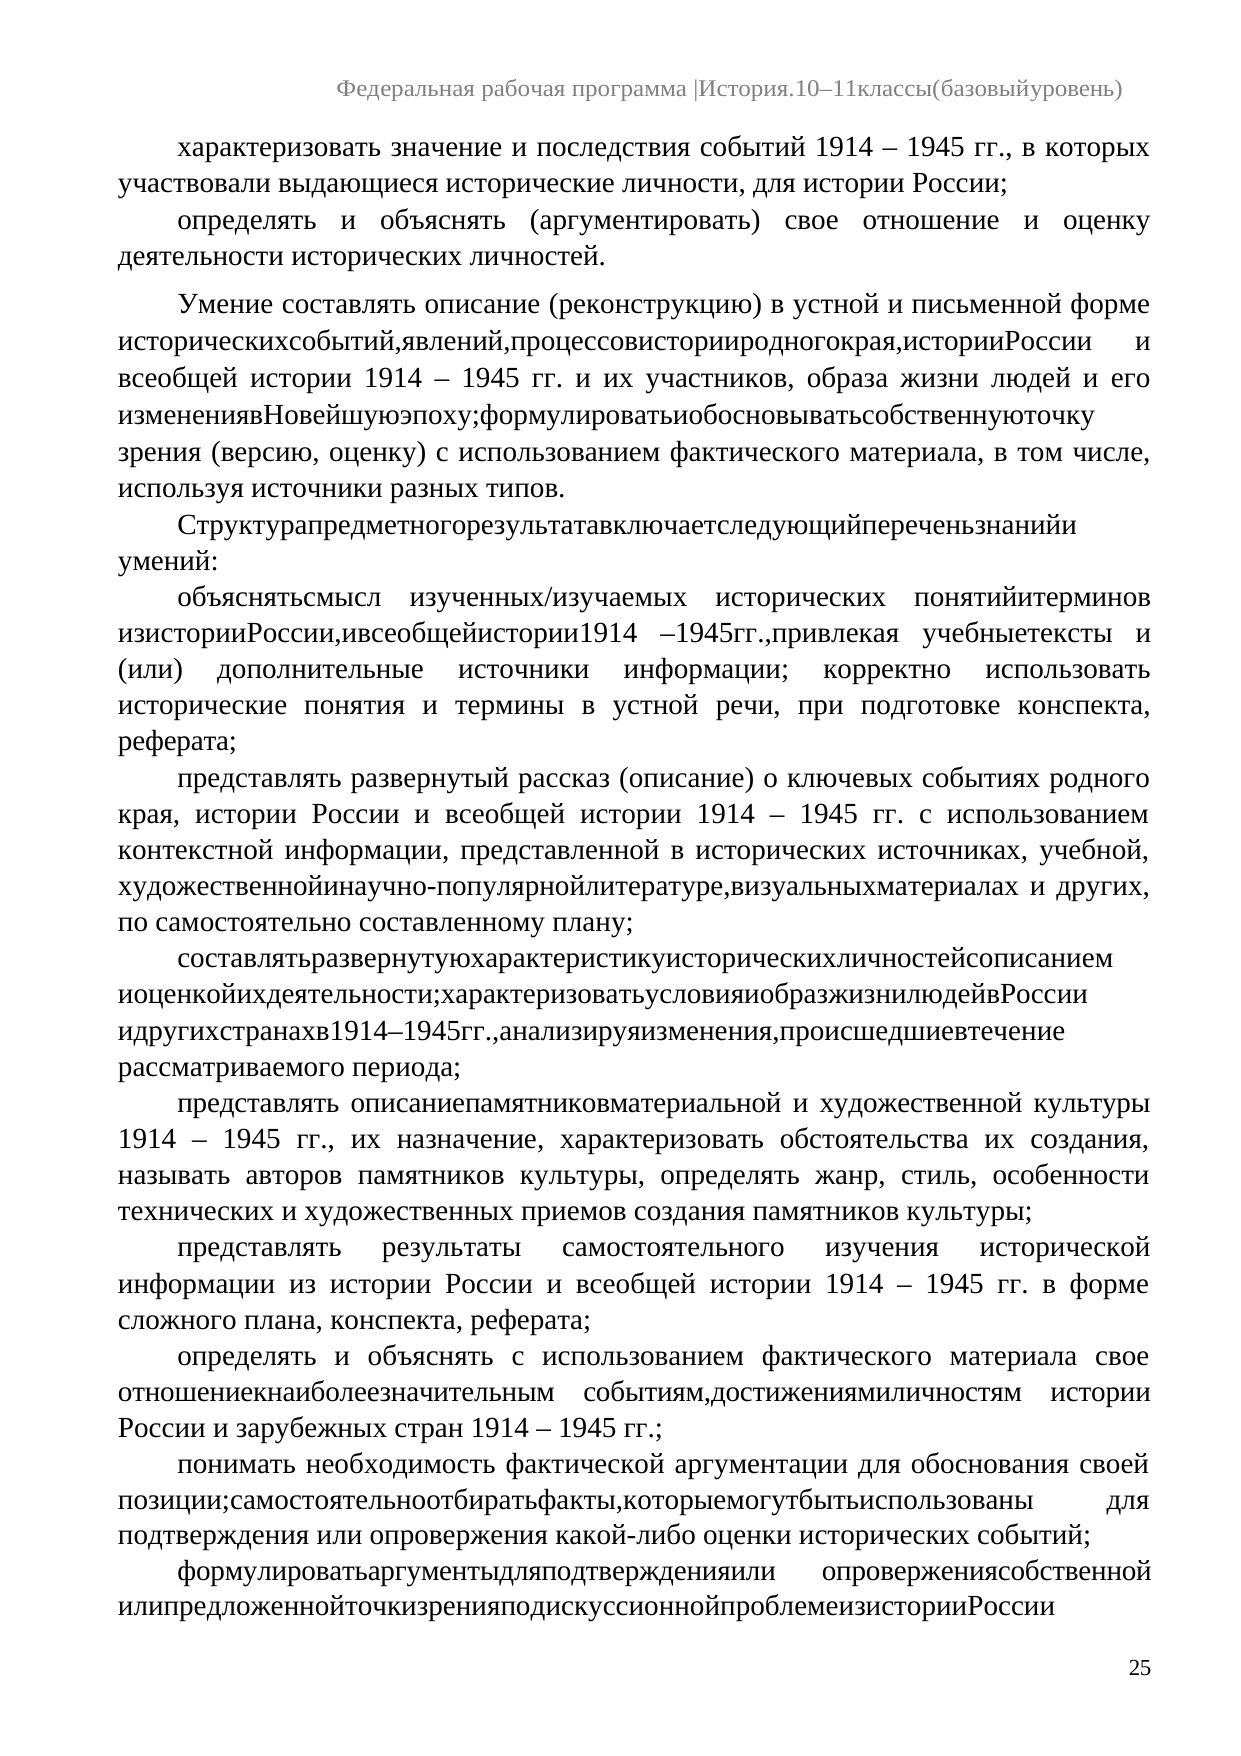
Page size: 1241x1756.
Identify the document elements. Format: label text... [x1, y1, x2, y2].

text объяснятьсмысл изученных/изучаемых исторических понятийитерминов изисторииРоссии,ивсеобщейистории1914 –1945гг.,привлекая учебныетексты и (или) дополнительные источники информации; корректно использовать исторические понятия и термины в устной речи, при подготовке конспекта, реферата; [118, 579, 1152, 757]
text представлять описаниепамятниковматериальной и художественной культуры 1914 – 1945 гг., их назначение, характеризовать обстоятельства их создания, называть авторов памятников культуры, определять жанр, стиль, особенности технических и художественных приемов создания памятников культуры; [118, 1085, 1150, 1227]
text определять и объяснять с использованием фактического материала свое отношениекнаиболеезначительным событиям,достижениямиличностям истории России и зарубежных стран 1914 – 1945 гг.; [118, 1338, 1150, 1444]
text составлятьразвернутуюхарактеристикуисторическихличностейсописанием иоценкойихдеятельности;характеризоватьусловияиобразжизнилюдейвРоссии идругихстранахв1914–1945гг.,анализируяизменения,происшедшиевтечение рассматриваемого периода; [118, 940, 1152, 1082]
text Структурапредметногорезультатавключаетследующийпереченьзнанийи умений: [118, 507, 1151, 576]
text представлять результаты самостоятельного изучения исторической информации из истории России и всеобщей истории 1914 – 1945 гг. в форме сложного плана, конспекта, реферата; [118, 1229, 1151, 1335]
text характеризовать значение и последствия событий 1914 – 1945 гг., в которых участвовали выдающиеся исторические личности, для истории России; [118, 129, 1151, 199]
text Умение составлять описание (реконструкцию) в устной и письменной форме историческихсобытий,явлений,процессовисторииродногокрая,историиРоссии и всеобщей истории 1914 – 1945 гг. и их участников, образа жизни людей и его изменениявНовейшуюэпоху;формулироватьиобосновыватьсобственнуюточку зрения (версию, оценку) с использованием фактического материала, в том числе, используя источники разных типов. [118, 286, 1151, 504]
text представлять развернутый рассказ (описание) о ключевых событиях родного края, истории России и всеобщей истории 1914 – 1945 гг. с использованием контекстной информации, представленной в исторических источниках, учебной, художественнойинаучно-популярнойлитературе,визуальныхматериалах и других, по самостоятельно составленному плану; [118, 760, 1150, 938]
text определять и объяснять (аргументировать) свое отношение и оценку деятельности исторических личностей. [118, 202, 1151, 271]
text понимать необходимость фактической аргументации для обоснования своей позиции;самостоятельноотбиратьфакты,которыемогутбытьиспользованы для подтверждения или опровержения какой-либо оценки исторических событий; [118, 1446, 1150, 1551]
text формулироватьаргументыдляподтвержденияили опровержениясобственной илипредложеннойточкизренияподискуссионнойпроблемеизисторииРоссии [118, 1553, 1151, 1622]
